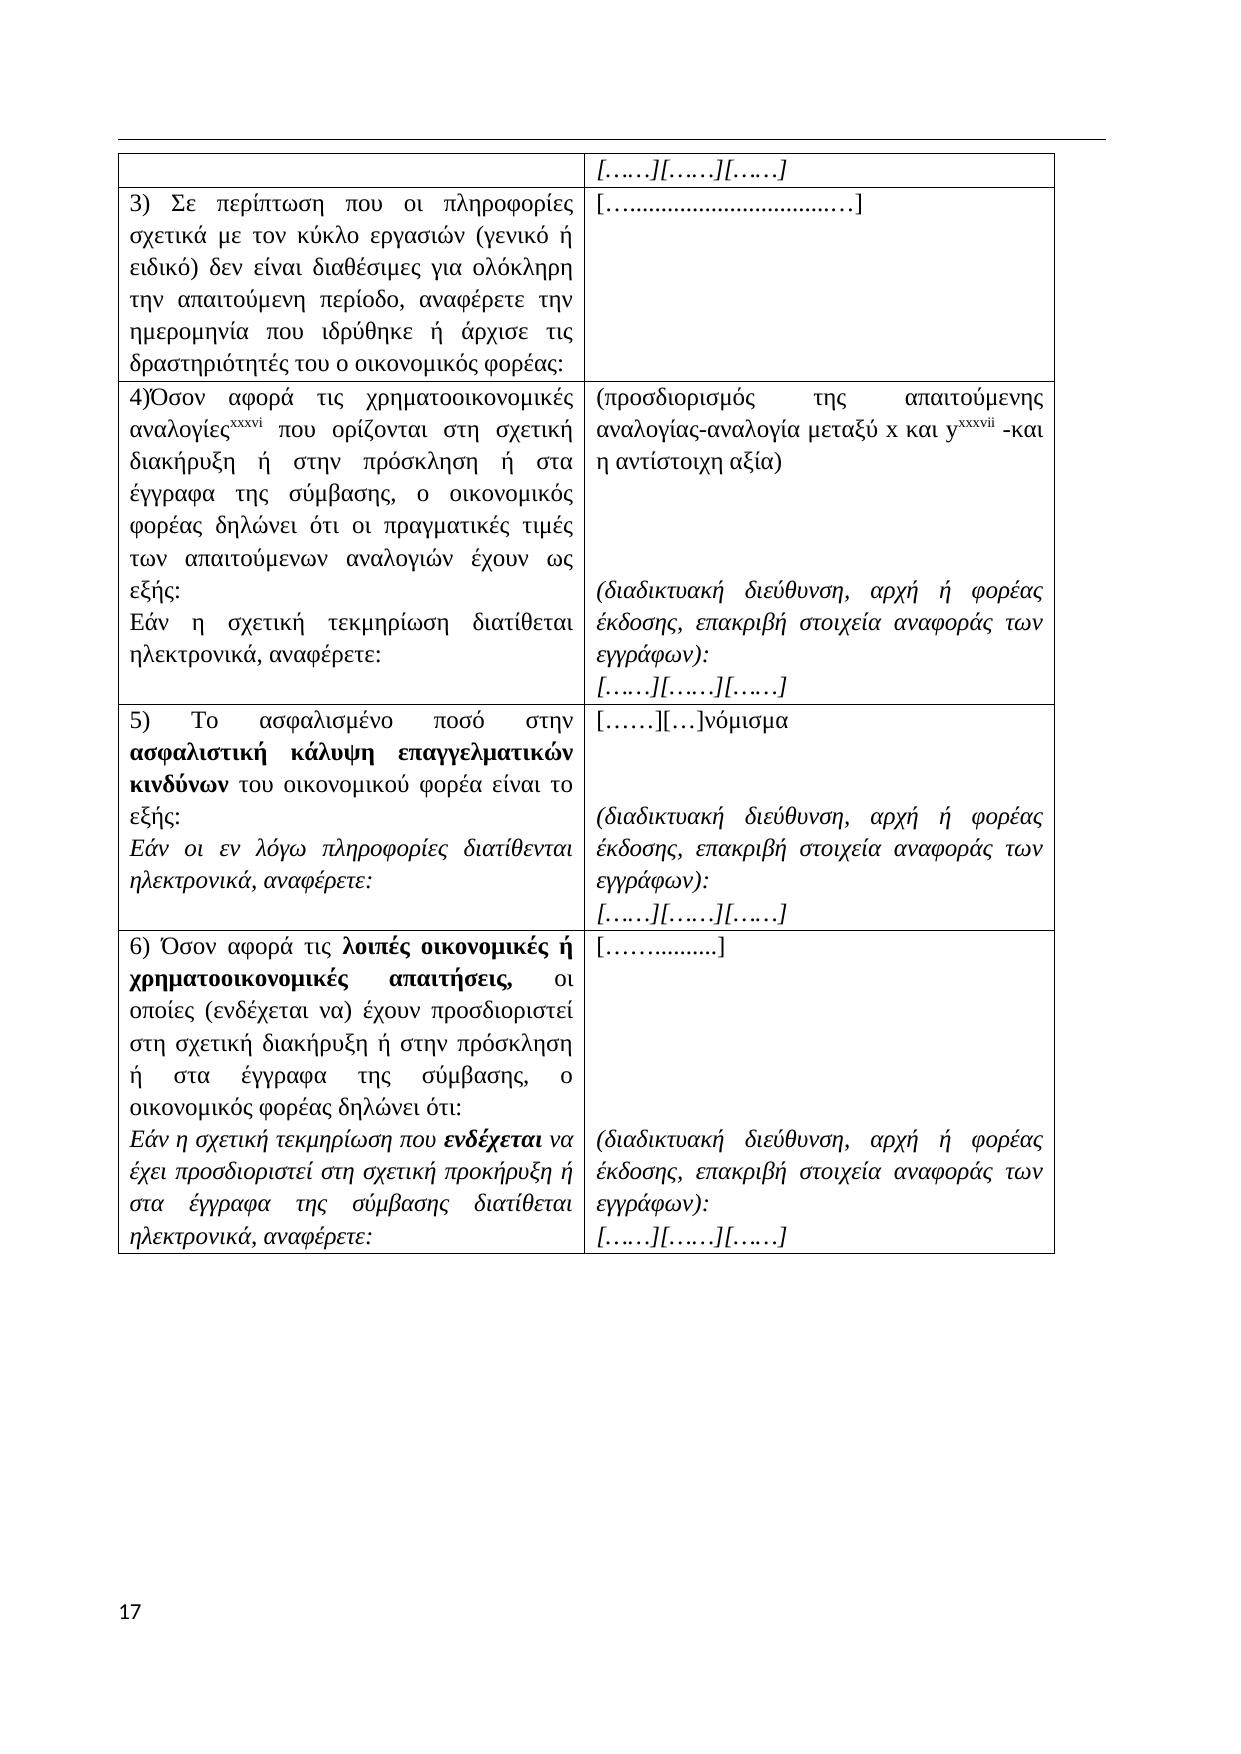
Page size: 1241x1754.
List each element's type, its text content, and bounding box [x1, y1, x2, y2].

table_cell [……..........] (διαδικτυακή διεύθυνση, αρχή ή φορέας έκδοσης, επακριβή στοιχεία αναφοράς των εγγράφων): [……][……][……] [585, 931, 1054, 1253]
table_cell [……][…]νόμισμα (διαδικτυακή διεύθυνση, αρχή ή φορέας έκδοσης, επακριβή στοιχεία αναφοράς των εγγράφων): [……][……][……] [585, 705, 1054, 930]
table_cell 4)Όσον αφορά τις χρηματοοικονομικές αναλογίες που ορίζονται στη σχετική διακήρυξη ή στην πρόσκληση ή στα έγγραφα της σύμβασης, ο οικονομικός φορέας δηλώνει ότι οι πραγματικές τιμές των απαιτούμενων αναλογιών έχουν ως εξής: Εάν η σχετική τεκμηρίωση διατίθεται ηλεκτρονικά, αναφέρετε: [119, 382, 584, 704]
table_cell […................................…] [585, 188, 1054, 381]
table_cell 6) Όσον αφορά τις λοιπές οικονομικές ή χρηματοοικονομικές απαιτήσεις, οι οποίες (ενδέχεται να) έχουν προσδιοριστεί στη σχετική διακήρυξη ή στην πρόσκληση ή στα έγγραφα της σύμβασης, ο οικονομικός φορέας δηλώνει ότι: Εάν η σχετική τεκμηρίωση που ενδέχεται να έχει προσδιοριστεί στη σχετική προκήρυξη ή στα έγγραφα της σύμβασης διατίθεται ηλεκτρονικά, αναφέρετε: [119, 931, 584, 1253]
table_cell 5) Το ασφαλισμένο ποσό στην ασφαλιστική κάλυψη επαγγελματικών κινδύνων του οικονομικού φορέα είναι το εξής: Εάν οι εν λόγω πληροφορίες διατίθενται ηλεκτρονικά, αναφέρετε: [119, 705, 584, 930]
table_cell 3) Σε περίπτωση που οι πληροφορίες σχετικά με τον κύκλο εργασιών (γενικό ή ειδικό) δεν είναι διαθέσιμες για ολόκληρη την απαιτούμενη περίοδο, αναφέρετε την ημερομηνία που ιδρύθηκε ή άρχισε τις δραστηριότητές του ο οικονομικός φορέας: [119, 188, 584, 381]
table_cell (προσδιορισμός της απαιτούμενης αναλογίας-αναλογία μεταξύ x και y -και η αντίστοιχη αξία) (διαδικτυακή διεύθυνση, αρχή ή φορέας έκδοσης, επακριβή στοιχεία αναφοράς των εγγράφων): [……][……][……] [585, 382, 1054, 704]
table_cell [585, 154, 1054, 187]
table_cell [119, 154, 584, 187]
